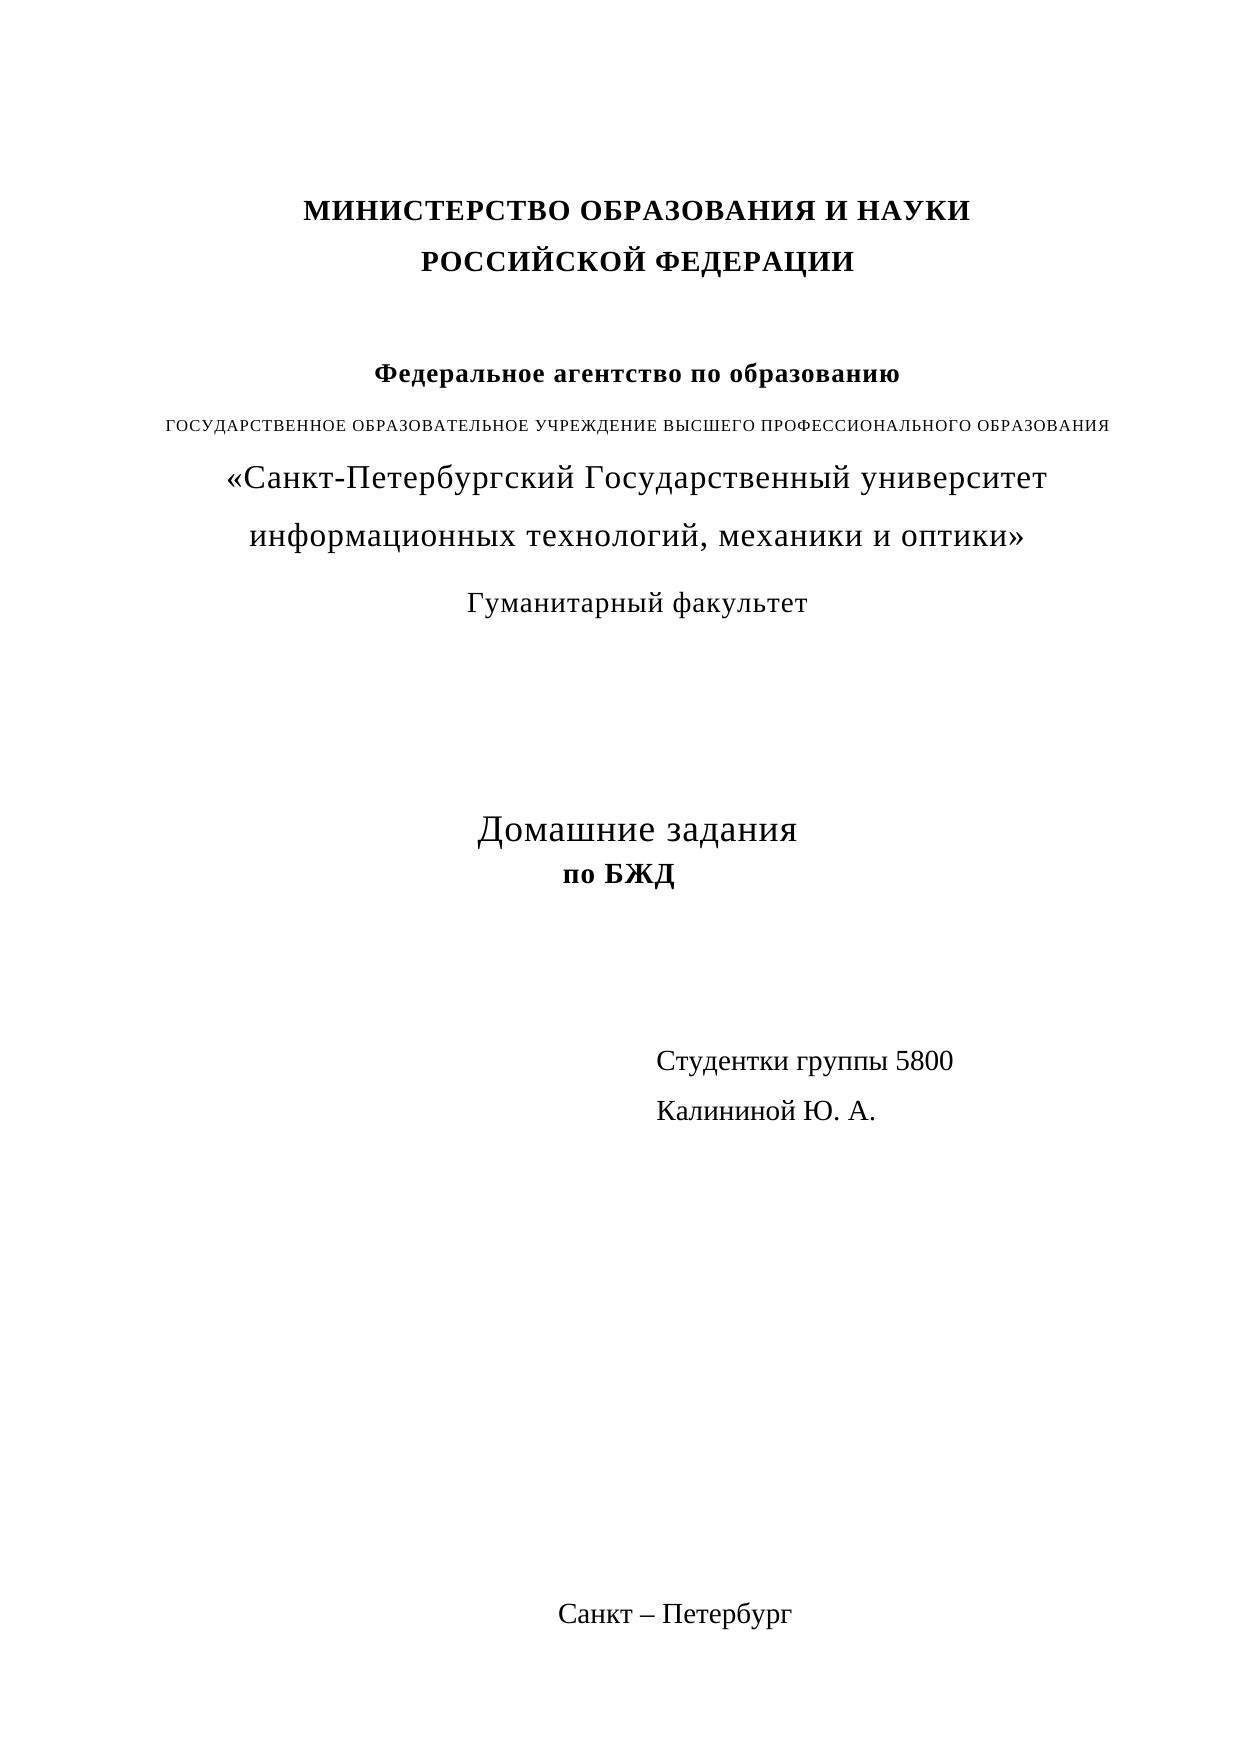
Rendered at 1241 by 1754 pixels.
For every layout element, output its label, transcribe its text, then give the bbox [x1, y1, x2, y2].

text Федеральное агентство по образованию [150, 357, 1125, 388]
text ГОСУДАРСТВЕННОЕ ОБРАЗОВАТЕЛЬНОЕ УЧРЕЖДЕНИЕ ВЫСШЕГО ПРОФЕССИОНАЛЬНОГО ОБРАЗОВАНИЯ [150, 416, 1125, 435]
text Гуманитарный факультет [150, 585, 1125, 618]
text «Санкт-Петербургский Государственный университет информационных технологий, механики и оптики» [150, 457, 1125, 553]
subtitle Домашние задания [150, 807, 1125, 850]
text по БЖД [75, 856, 1162, 890]
text Санкт – Петербург [150, 1597, 1125, 1630]
text Калининой Ю. А. [150, 1093, 994, 1127]
text Студентки группы 5800 [150, 1043, 994, 1077]
text Министерство образования и науки Российской Федерации [150, 193, 1125, 277]
